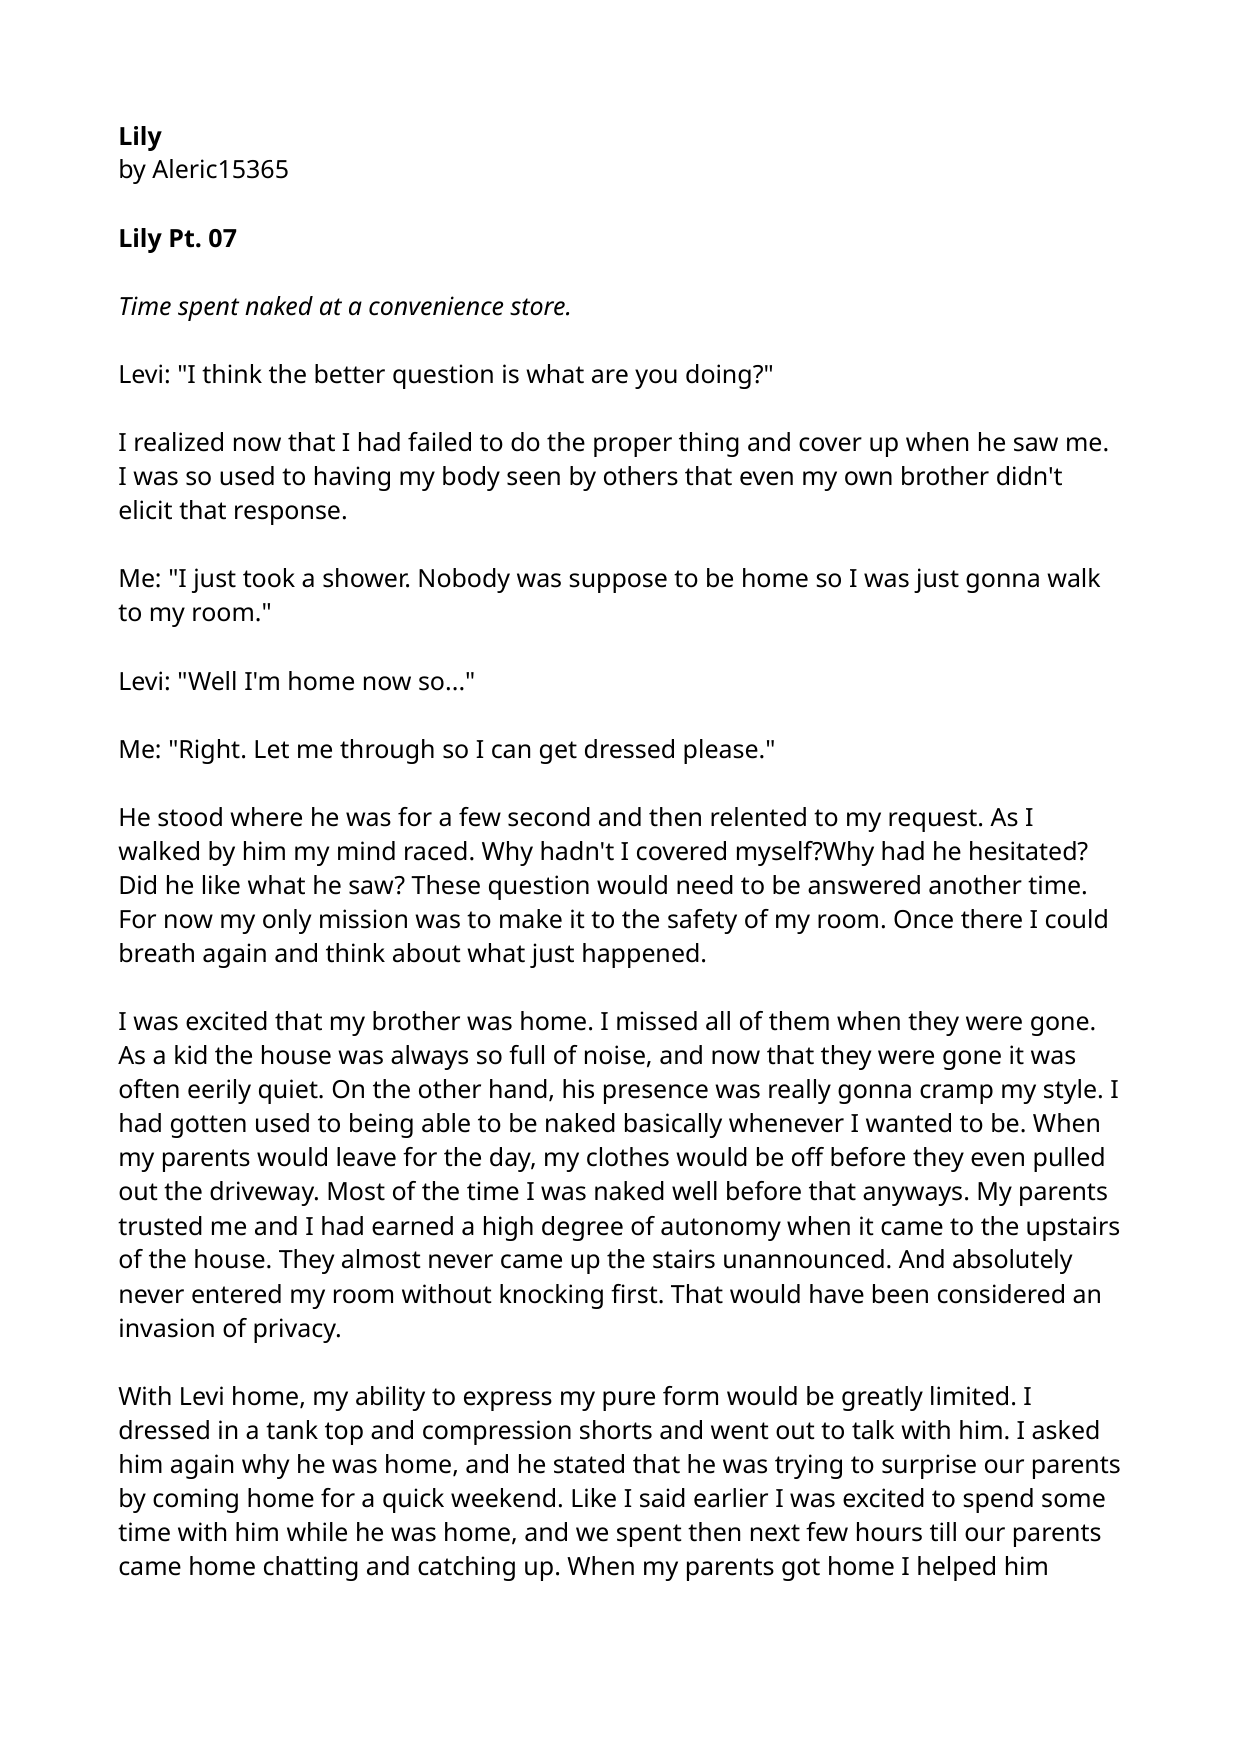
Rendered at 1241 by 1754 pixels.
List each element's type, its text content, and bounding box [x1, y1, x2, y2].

text Levi: "Well I'm home now so..." [118, 663, 1122, 697]
text He stood where he was for a few second and then relented to my request. As I walked by him my mind raced. Why hadn't I covered myself?Why had he hesitated? Did he like what he saw? These question would need to be answered another time. For now my only mission was to make it to the safety of my room. Once there I could breath again and think about what just happened. [118, 799, 1122, 970]
text Levi: "I think the better question is what are you doing?" [118, 357, 1122, 391]
text Lily [118, 118, 1122, 152]
text by Aleric15365 [118, 152, 1122, 186]
text Time spent naked at a convenience store. [118, 288, 1122, 322]
text I realized now that I had failed to do the proper thing and cover up when he saw me. I was so used to having my body seen by others that even my own brother didn't elicit that response. [118, 425, 1122, 527]
text Lily Pt. 07 [118, 220, 1122, 254]
text I was excited that my brother was home. I missed all of them when they were gone. As a kid the house was always so full of noise, and now that they were gone it was often eerily quiet. On the other hand, his presence was really gonna cramp my style. I had gotten used to being able to be naked basically whenever I wanted to be. When my parents would leave for the day, my clothes would be off before they even pulled out the driveway. Most of the time I was naked well before that anyways. My parents trusted me and I had earned a high degree of autonomy when it came to the upstairs of the house. They almost never came up the stairs unannounced. And absolutely never entered my room without knocking first. That would have been considered an invasion of privacy. [118, 1004, 1122, 1344]
text Me: "I just took a shower. Nobody was suppose to be home so I was just gonna walk to my room." [118, 561, 1122, 629]
text Me: "Right. Let me through so I can get dressed please." [118, 731, 1122, 765]
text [118, 1378, 1122, 1583]
